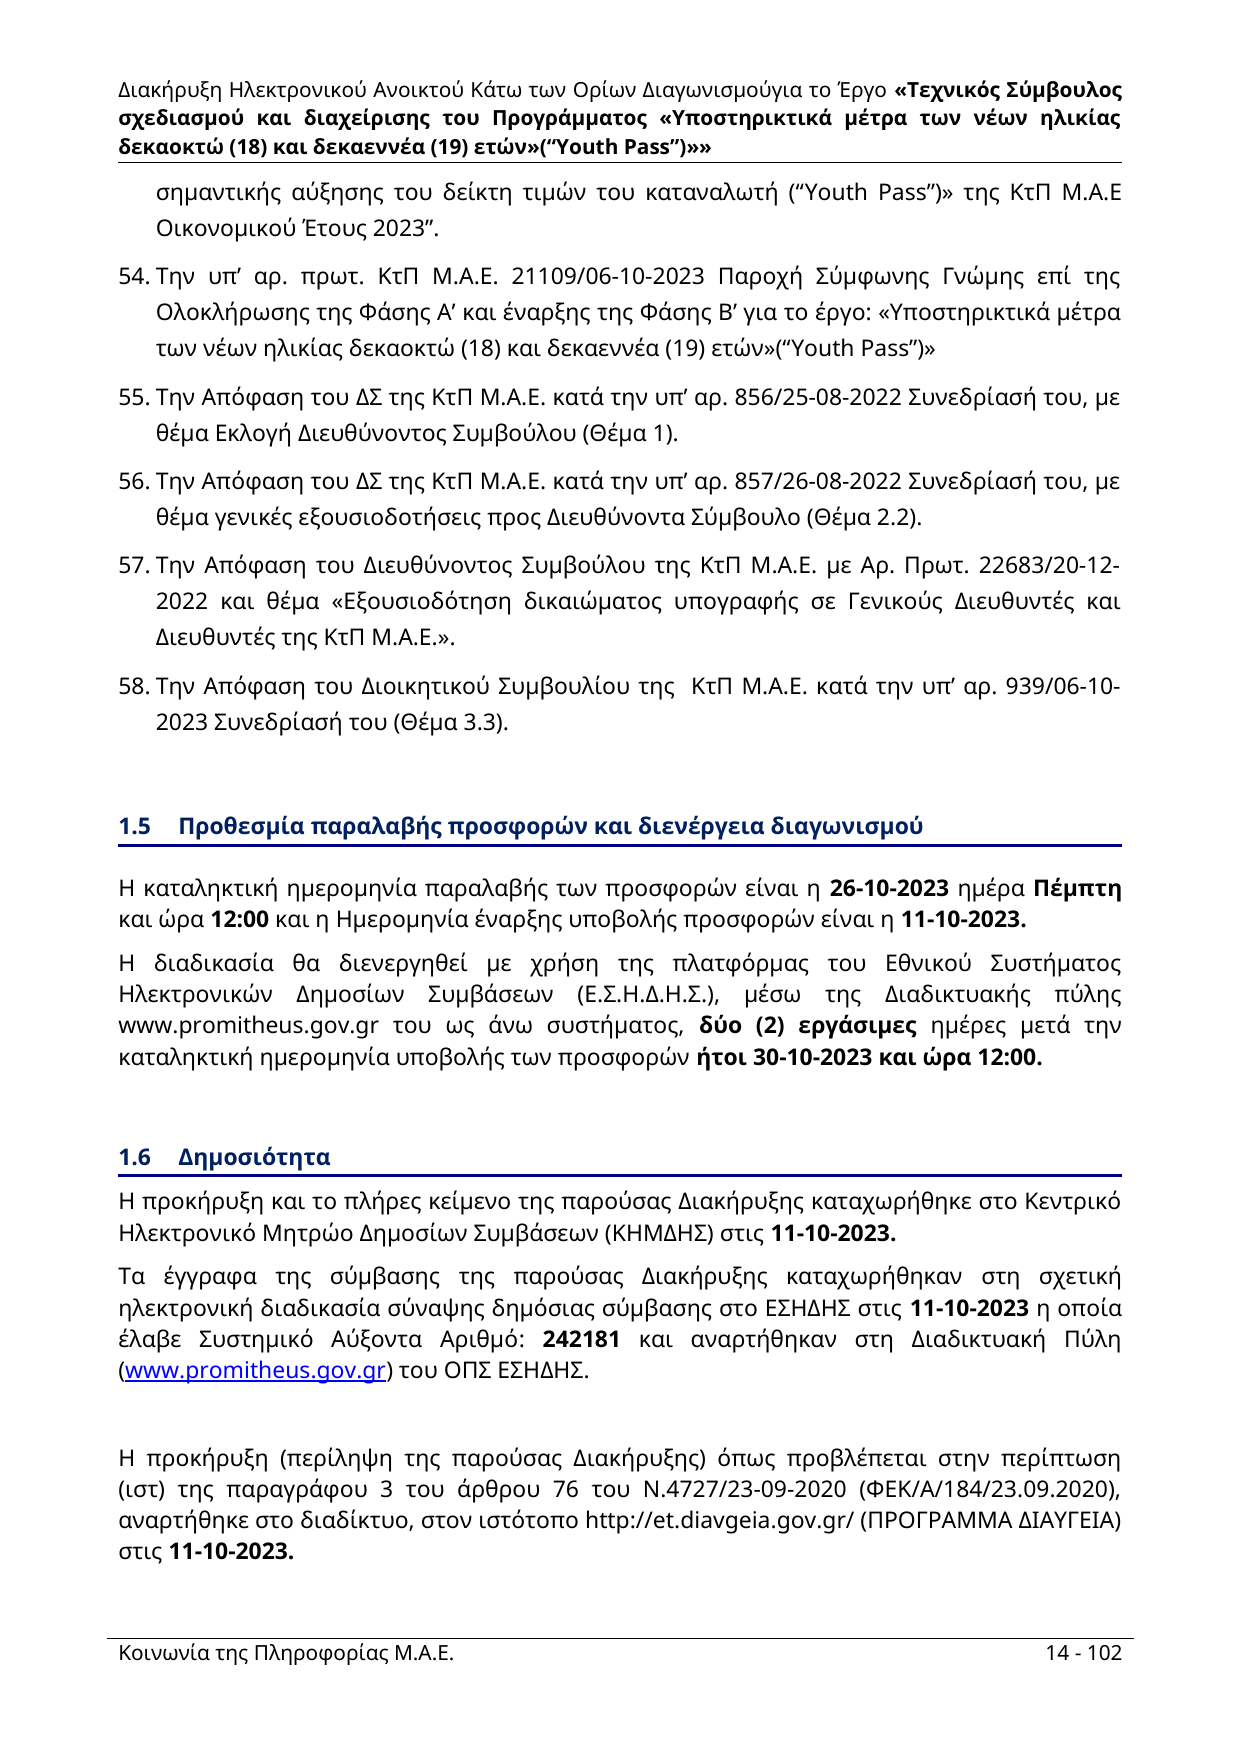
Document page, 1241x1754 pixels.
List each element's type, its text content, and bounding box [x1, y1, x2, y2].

subtitle Δημοσιότητα [118, 1141, 1122, 1174]
list Την υπ’ αρ. πρωτ. ΚτΠ Μ.Α.Ε. 21109/06-10-2023 Παροχή Σύμφωνης Γνώμης επί της Ολοκλήρωσης της Φάσης Α’ και έναρξης της Φάσης Β’ για το έργο: «Υποστηρικτικά μέτρα των νέων ηλικίας δεκαοκτώ (18) και δεκαεννέα (19) ετών»(“Youth Pass”)» [118, 260, 1122, 363]
subtitle Προθεσμία παραλαβής προσφορών και διενέργεια διαγωνισμού [118, 810, 1122, 844]
text Η διαδικασία θα διενεργηθεί με χρήση της πλατφόρμας του Εθνικού Συστήματος Ηλεκτρονικών Δημοσίων Συμβάσεων (Ε.Σ.Η.Δ.Η.Σ.), μέσω της Διαδικτυακής πύλης www.promitheus.gov.gr του ως άνω συστήματος, δύο (2) εργάσιμες ημέρες μετά την καταληκτική ημερομηνία υποβολής των προσφορών ήτοι 30-10-2023 και ώρα 12:00. [118, 947, 1122, 1072]
list Την Απόφαση του Διοικητικού Συμβουλίου της ΚτΠ Μ.Α.Ε. κατά την υπ’ αρ. 939/06-10-2023 Συνεδρίασή του (Θέμα 3.3). [118, 670, 1122, 737]
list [118, 176, 1122, 243]
text Η προκήρυξη και το πλήρες κείμενο της παρούσας Διακήρυξης καταχωρήθηκε στο Κεντρικό Ηλεκτρονικό Μητρώο Δημοσίων Συμβάσεων (ΚΗΜΔΗΣ) στις 11-10-2023. [118, 1185, 1122, 1248]
text Η προκήρυξη (περίληψη της παρούσας Διακήρυξης) όπως προβλέπεται στην περίπτωση (ιστ) της παραγράφου 3 του άρθρου 76 του Ν.4727/23-09-2020 (ΦΕΚ/Α/184/23.09.2020), αναρτήθηκε στο διαδίκτυο, στον ιστότοπο http://et.diavgeia.gov.gr/ (ΠΡΟΓΡΑΜΜΑ ΔΙΑΥΓΕΙΑ) στις 11-10-2023. [118, 1442, 1122, 1567]
list Την Απόφαση του ΔΣ της ΚτΠ Μ.Α.Ε. κατά την υπ’ αρ. 856/25-08-2022 Συνεδρίασή του, με θέμα Εκλογή Διευθύνοντος Συμβούλου (Θέμα 1). [118, 381, 1122, 448]
list Την Απόφαση του ΔΣ της ΚτΠ Μ.Α.Ε. κατά την υπ’ αρ. 857/26-08-2022 Συνεδρίασή του, με θέμα γενικές εξουσιοδοτήσεις προς Διευθύνοντα Σύμβουλο (Θέμα 2.2). [118, 465, 1122, 532]
text Τα έγγραφα της σύμβασης της παρούσας Διακήρυξης καταχωρήθηκαν στη σχετική ηλεκτρονική διαδικασία σύναψης δημόσιας σύμβασης στο ΕΣΗΔΗΣ στις 11-10-2023 η οποία έλαβε Συστημικό Αύξοντα Αριθμό: 242181 και αναρτήθηκαν στη Διαδικτυακή Πύλη (www.promitheus.gov.gr) του ΟΠΣ ΕΣΗΔΗΣ. [118, 1260, 1122, 1385]
list Την Απόφαση του Διευθύνοντος Συμβούλου της ΚτΠ Μ.Α.Ε. με Αρ. Πρωτ. 22683/20-12-2022 και θέμα «Εξουσιοδότηση δικαιώματος υπογραφής σε Γενικούς Διευθυντές και Διευθυντές της ΚτΠ Μ.Α.Ε.». [118, 549, 1122, 652]
text Η καταληκτική ημερομηνία παραλαβής των προσφορών είναι η 26-10-2023 ημέρα Πέμπτη και ώρα 12:00 και η Ημερομηνία έναρξης υποβολής προσφορών είναι η 11-10-2023. [118, 872, 1122, 934]
